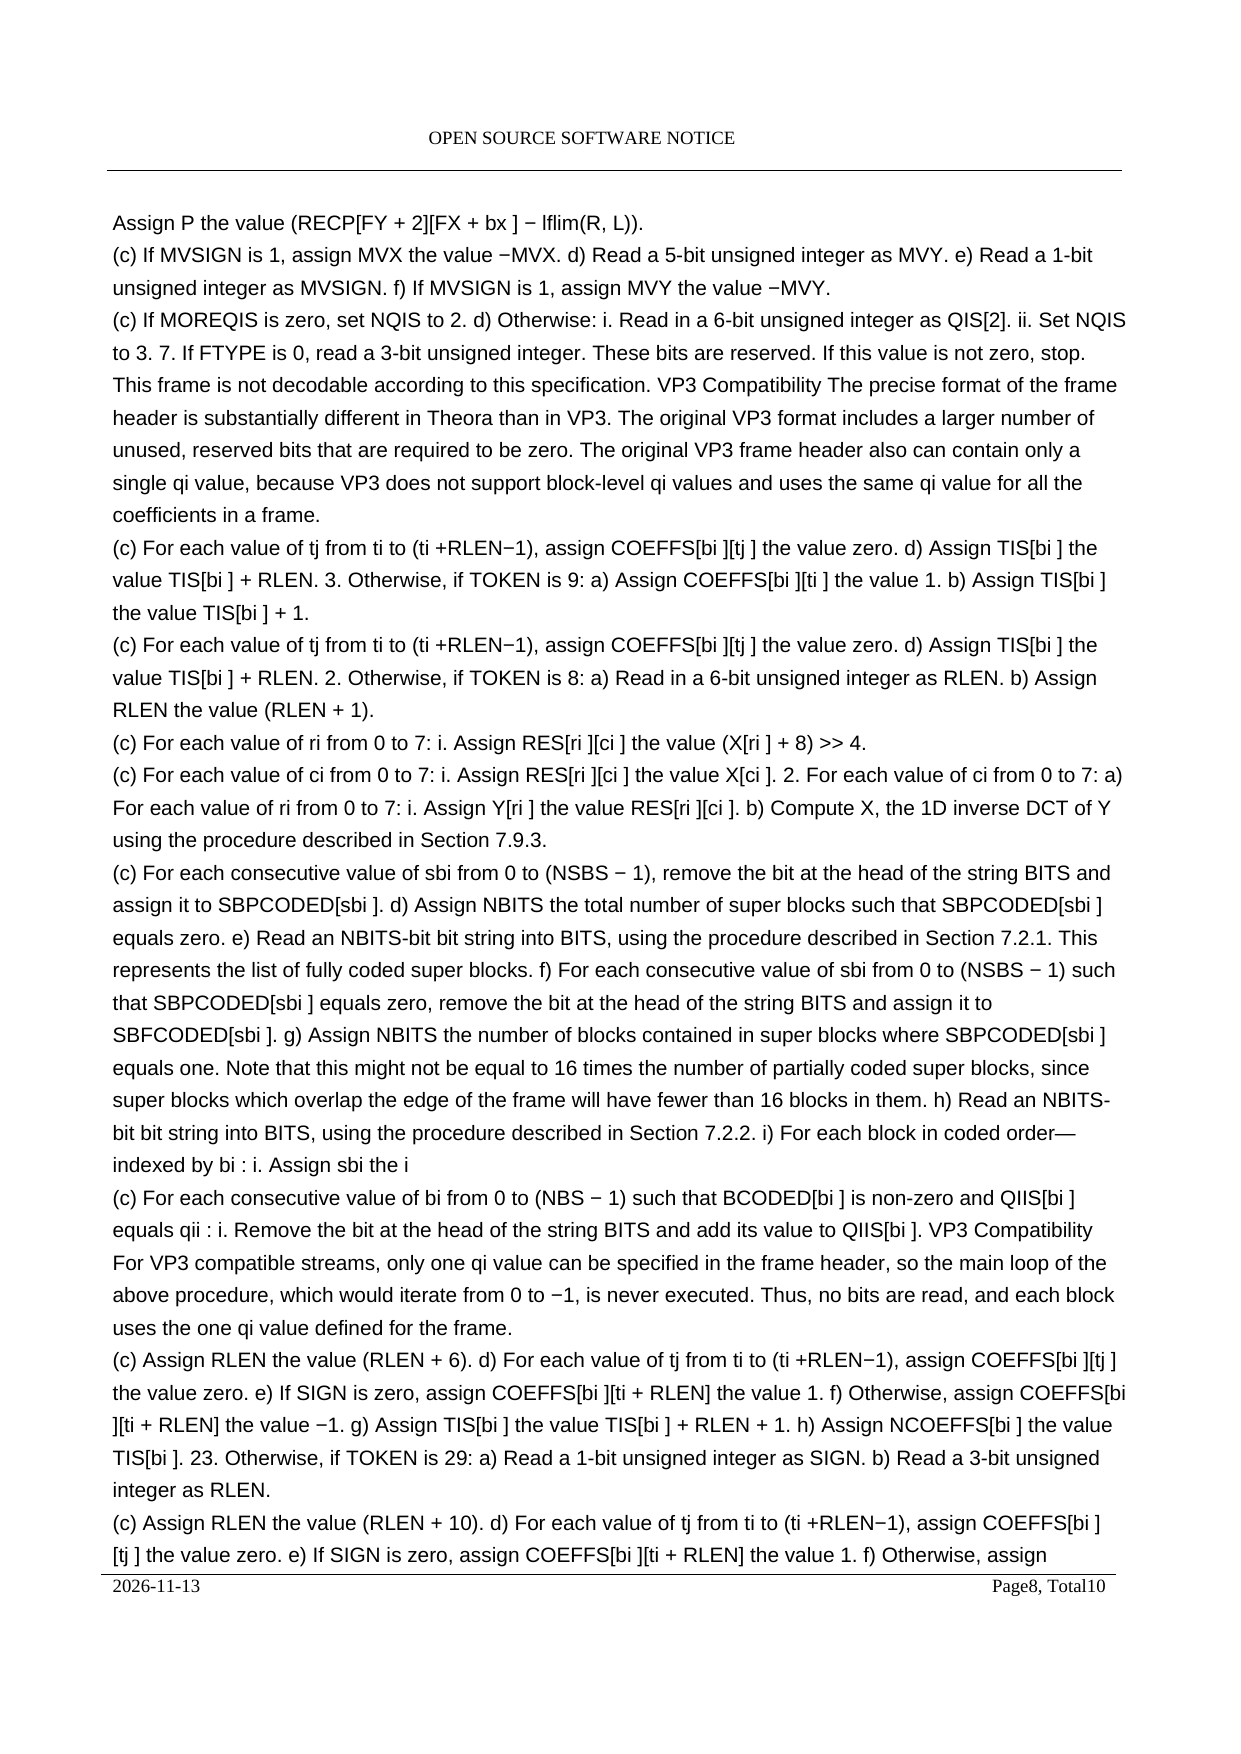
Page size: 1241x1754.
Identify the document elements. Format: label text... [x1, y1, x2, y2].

text (c) For each consecutive value of bi from 0 to (NBS − 1) such that BCODED[bi ] is non-zero and QIIS[bi ] equals qii : i. Remove the bit at the head of the string BITS and add its value to QIIS[bi ]. VP3 Compatibility For VP3 compatible streams, only one qi value can be specified in the frame header, so the main loop of the above procedure, which would iterate from 0 to −1, is never executed. Thus, no bits are read, and each block uses the one qi value defined for the frame. [112, 1181, 1128, 1344]
text (c) For each consecutive value of sbi from 0 to (NSBS − 1), remove the bit at the head of the string BITS and assign it to SBPCODED[sbi ]. d) Assign NBITS the total number of super blocks such that SBPCODED[sbi ] equals zero. e) Read an NBITS-bit bit string into BITS, using the procedure described in Section 7.2.1. This represents the list of fully coded super blocks. f) For each consecutive value of sbi from 0 to (NSBS − 1) such that SBPCODED[sbi ] equals zero, remove the bit at the head of the string BITS and assign it to SBFCODED[sbi ]. g) Assign NBITS the number of blocks contained in super blocks where SBPCODED[sbi ] equals one. Note that this might not be equal to 16 times the number of partially coded super blocks, since super blocks which overlap the edge of the frame will have fewer than 16 blocks in them. h) Read an NBITS-bit bit string into BITS, using the procedure described in Section 7.2.2. i) For each block in coded order—indexed by bi : i. Assign sbi the i [112, 856, 1128, 1181]
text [112, 206, 1128, 239]
text (c) For each value of tj from ti to (ti +RLEN−1), assign COEFFS[bi ][tj ] the value zero. d) Assign TIS[bi ] the value TIS[bi ] + RLEN. 2. Otherwise, if TOKEN is 8: a) Read in a 6-bit unsigned integer as RLEN. b) Assign RLEN the value (RLEN + 1). [112, 629, 1128, 726]
text (c) For each value of tj from ti to (ti +RLEN−1), assign COEFFS[bi ][tj ] the value zero. d) Assign TIS[bi ] the value TIS[bi ] + RLEN. 3. Otherwise, if TOKEN is 9: a) Assign COEFFS[bi ][ti ] the value 1. b) Assign TIS[bi ] the value TIS[bi ] + 1. [112, 531, 1128, 629]
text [112, 1506, 1128, 1571]
text (c) If MVSIGN is 1, assign MVX the value −MVX. d) Read a 5-bit unsigned integer as MVY. e) Read a 1-bit unsigned integer as MVSIGN. f) If MVSIGN is 1, assign MVY the value −MVY. [112, 239, 1128, 304]
text (c) For each value of ri from 0 to 7: i. Assign RES[ri ][ci ] the value (X[ri ] + 8) >> 4. [112, 726, 1128, 759]
text (c) For each value of ci from 0 to 7: i. Assign RES[ri ][ci ] the value X[ci ]. 2. For each value of ci from 0 to 7: a) For each value of ri from 0 to 7: i. Assign Y[ri ] the value RES[ri ][ci ]. b) Compute X, the 1D inverse DCT of Y using the procedure described in Section 7.9.3. [112, 759, 1128, 856]
text (c) If MOREQIS is zero, set NQIS to 2. d) Otherwise: i. Read in a 6-bit unsigned integer as QIS[2]. ii. Set NQIS to 3. 7. If FTYPE is 0, read a 3-bit unsigned integer. These bits are reserved. If this value is not zero, stop. This frame is not decodable according to this specification. VP3 Compatibility The precise format of the frame header is substantially different in Theora than in VP3. The original VP3 format includes a larger number of unused, reserved bits that are required to be zero. The original VP3 frame header also can contain only a single qi value, because VP3 does not support block-level qi values and uses the same qi value for all the coefficients in a frame. [112, 304, 1128, 531]
text (c) Assign RLEN the value (RLEN + 6). d) For each value of tj from ti to (ti +RLEN−1), assign COEFFS[bi ][tj ] the value zero. e) If SIGN is zero, assign COEFFS[bi ][ti + RLEN] the value 1. f) Otherwise, assign COEFFS[bi ][ti + RLEN] the value −1. g) Assign TIS[bi ] the value TIS[bi ] + RLEN + 1. h) Assign NCOEFFS[bi ] the value TIS[bi ]. 23. Otherwise, if TOKEN is 29: a) Read a 1-bit unsigned integer as SIGN. b) Read a 3-bit unsigned integer as RLEN. [112, 1344, 1128, 1506]
